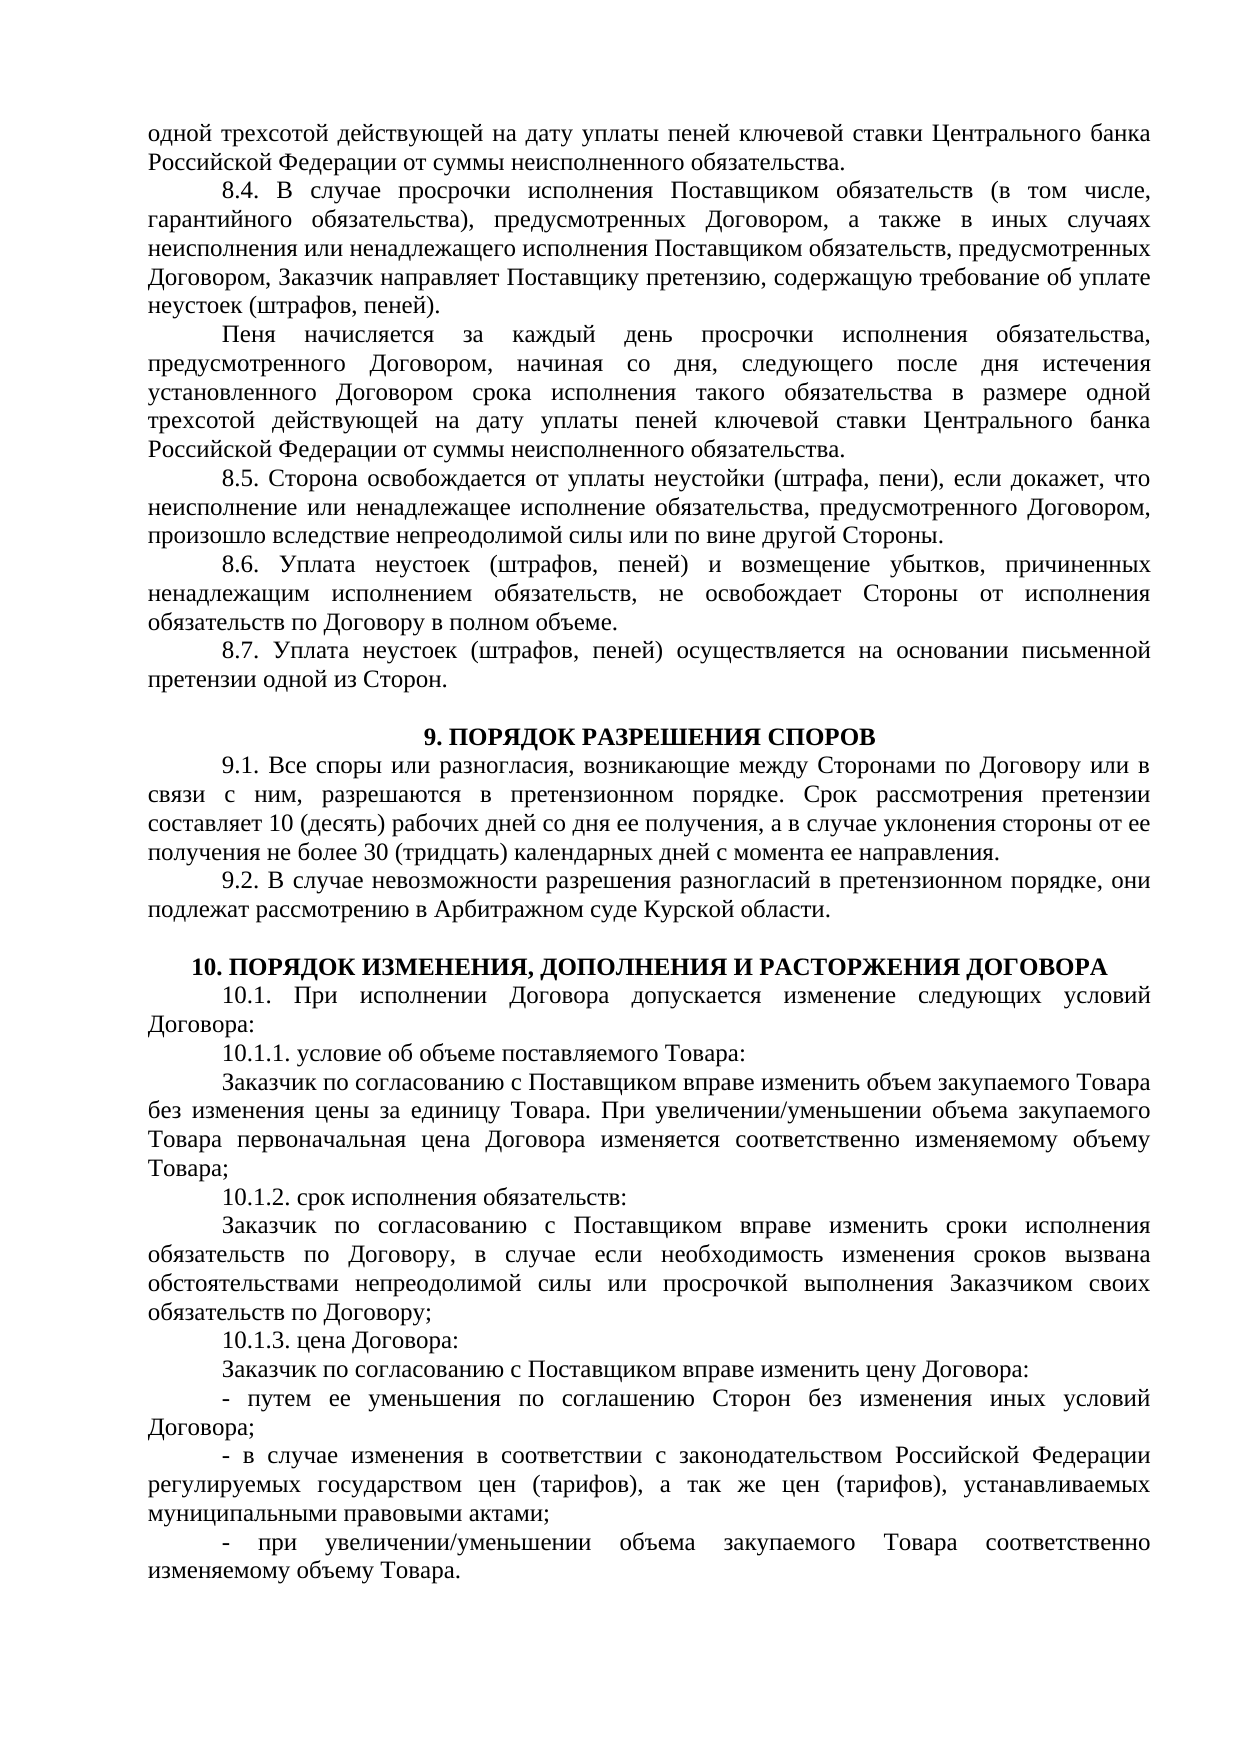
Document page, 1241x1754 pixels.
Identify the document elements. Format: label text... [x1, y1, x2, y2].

text 10.1. При исполнении Договора допускается изменение следующих условий Договора: [148, 981, 1152, 1038]
text Заказчик по согласованию с Поставщиком вправе изменить цену Договора: [148, 1354, 1152, 1383]
text 9.2. В случае невозможности разрешения разногласий в претензионном порядке, они подлежат рассмотрению в Арбитражном суде Курской области. [148, 866, 1152, 923]
text 9. ПОРЯДОК РАЗРЕШЕНИЯ СПОРОВ [148, 722, 1152, 751]
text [148, 118, 1152, 176]
text - при увеличении/уменьшении объема закупаемого Товара соответственно изменяемому объему Товара. [148, 1527, 1152, 1584]
text 8.6. Уплата неустоек (штрафов, пеней) и возмещение убытков, причиненных ненадлежащим исполнением обязательств, не освобождает Стороны от исполнения обязательств по Договору в полном объеме. [148, 549, 1152, 636]
text - путем ее уменьшения по соглашению Сторон без изменения иных условий Договора; [148, 1383, 1152, 1441]
text 10.1.3. цена Договора: [148, 1326, 1152, 1354]
text 10.1.2. срок исполнения обязательств: [148, 1182, 1152, 1211]
text Пеня начисляется за каждый день просрочки исполнения обязательства, предусмотренного Договором, начиная со дня, следующего после дня истечения установленного Договором срока исполнения такого обязательства в размере одной трехсотой действующей на дату уплаты пеней ключевой ставки Центрального банка Российской Федерации от суммы неисполненного обязательства. [148, 319, 1152, 463]
text - в случае изменения в соответствии с законодательством Российской Федерации регулируемых государством цен (тарифов), а так же цен (тарифов), устанавливаемых муниципальными правовыми актами; [148, 1441, 1152, 1527]
text 10.1.1. условие об объеме поставляемого Товара: [148, 1038, 1152, 1067]
text 9.1. Все споры или разногласия, возникающие между Сторонами по Договору или в связи с ним, разрешаются в претензионном порядке. Срок рассмотрения претензии составляет 10 (десять) рабочих дней со дня ее получения, а в случае уклонения стороны от ее получения не более 30 (тридцать) календарных дней с момента ее направления. [148, 751, 1152, 866]
text Заказчик по согласованию с Поставщиком вправе изменить сроки исполнения обязательств по Договору, в случае если необходимость изменения сроков вызвана обстоятельствами непреодолимой силы или просрочкой выполнения Заказчиком своих обязательств по Договору; [148, 1211, 1152, 1326]
text Заказчик по согласованию с Поставщиком вправе изменить объем закупаемого Товара без изменения цены за единицу Товара. При увеличении/уменьшении объема закупаемого Товара первоначальная цена Договора изменяется соответственно изменяемому объему Товара; [148, 1067, 1152, 1182]
text 8.7. Уплата неустоек (штрафов, пеней) осуществляется на основании письменной претензии одной из Сторон. [148, 636, 1152, 693]
text 8.4. В случае просрочки исполнения Поставщиком обязательств (в том числе, гарантийного обязательства), предусмотренных Договором, а также в иных случаях неисполнения или ненадлежащего исполнения Поставщиком обязательств, предусмотренных Договором, Заказчик направляет Поставщику претензию, содержащую требование об уплате неустоек (штрафов, пеней). [148, 176, 1152, 319]
text 8.5. Сторона освобождается от уплаты неустойки (штрафа, пени), если докажет, что неисполнение или ненадлежащее исполнение обязательства, предусмотренного Договором, произошло вследствие непреодолимой силы или по вине другой Стороны. [148, 463, 1152, 549]
text 10. ПОРЯДОК ИЗМЕНЕНИЯ, ДОПОЛНЕНИЯ И РАСТОРЖЕНИЯ ДОГОВОРА [148, 952, 1152, 981]
